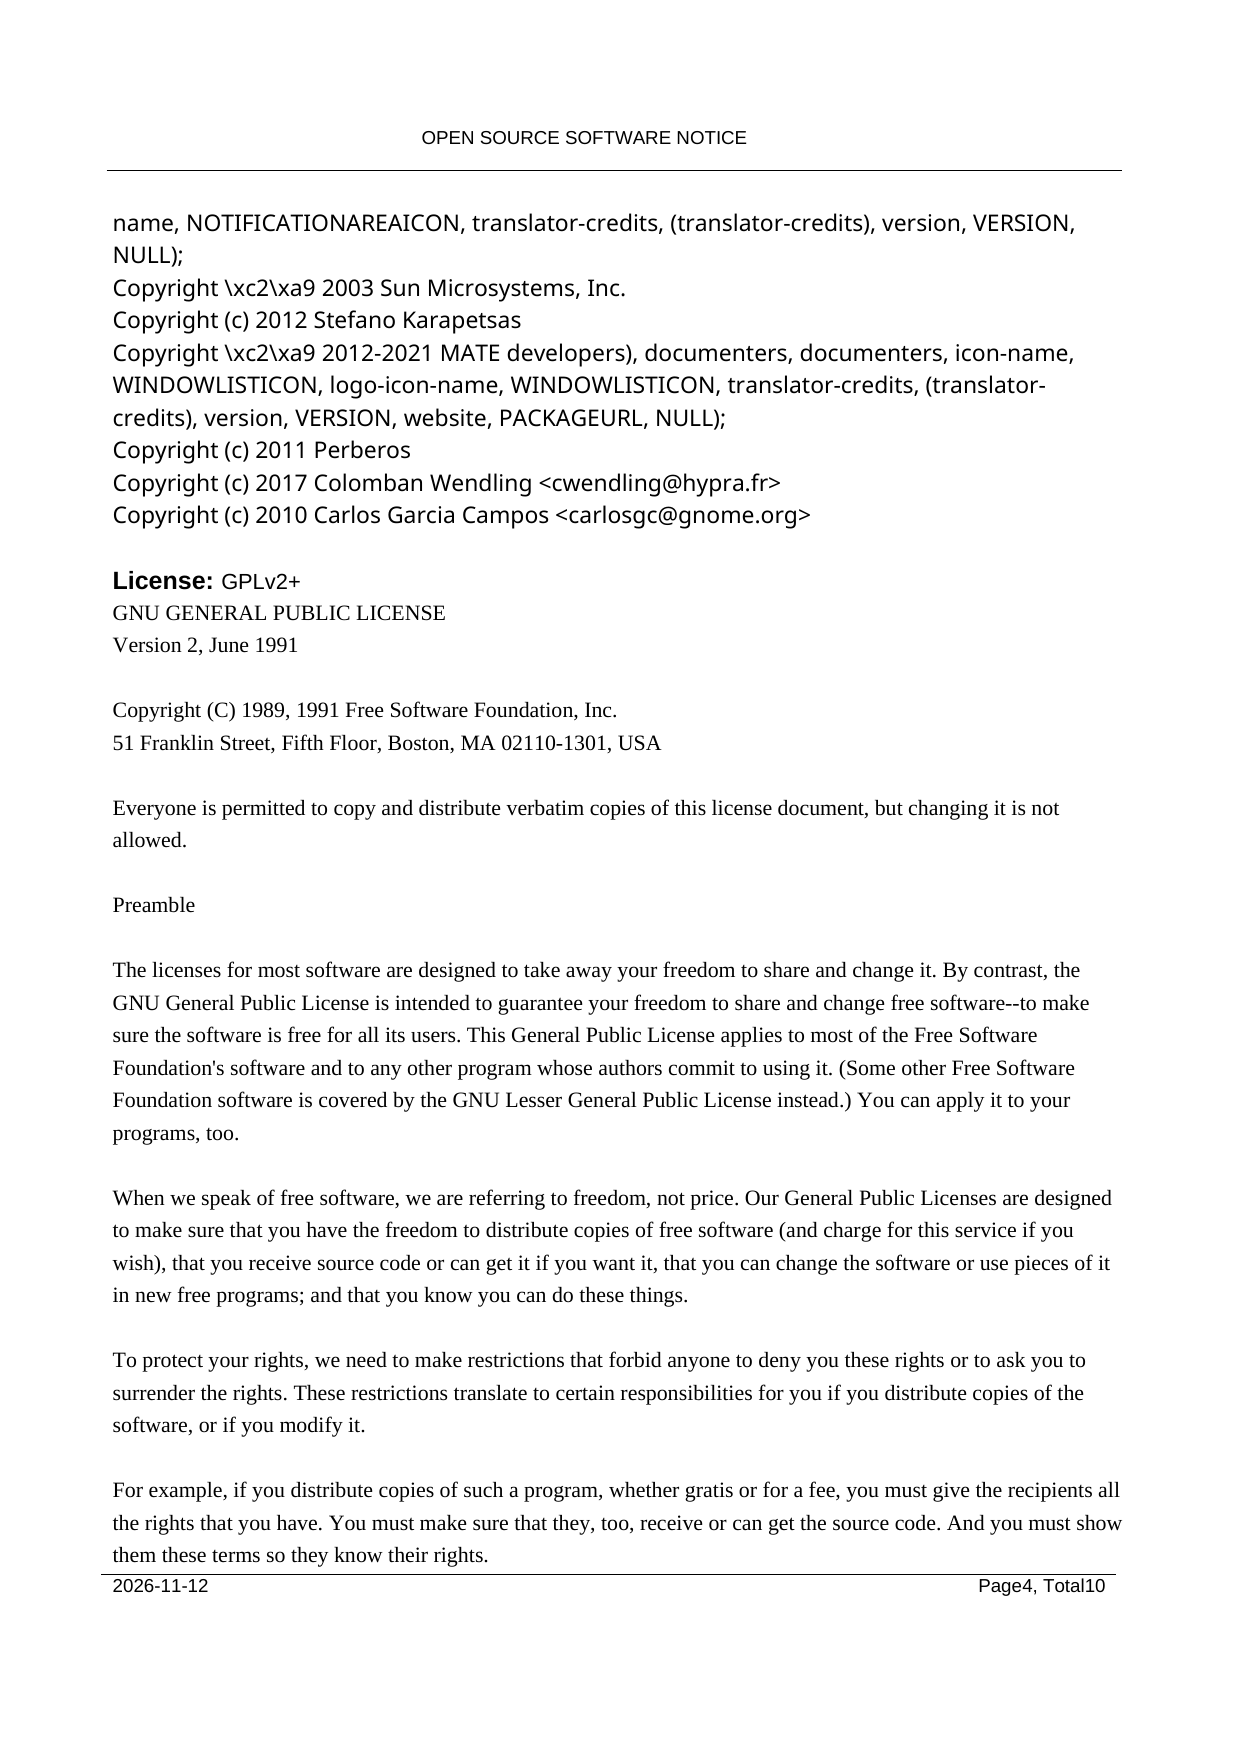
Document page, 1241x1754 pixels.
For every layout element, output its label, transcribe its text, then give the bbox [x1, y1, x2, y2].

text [112, 596, 1128, 1571]
text License: GPLv2+ [112, 564, 1128, 596]
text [112, 206, 1128, 564]
